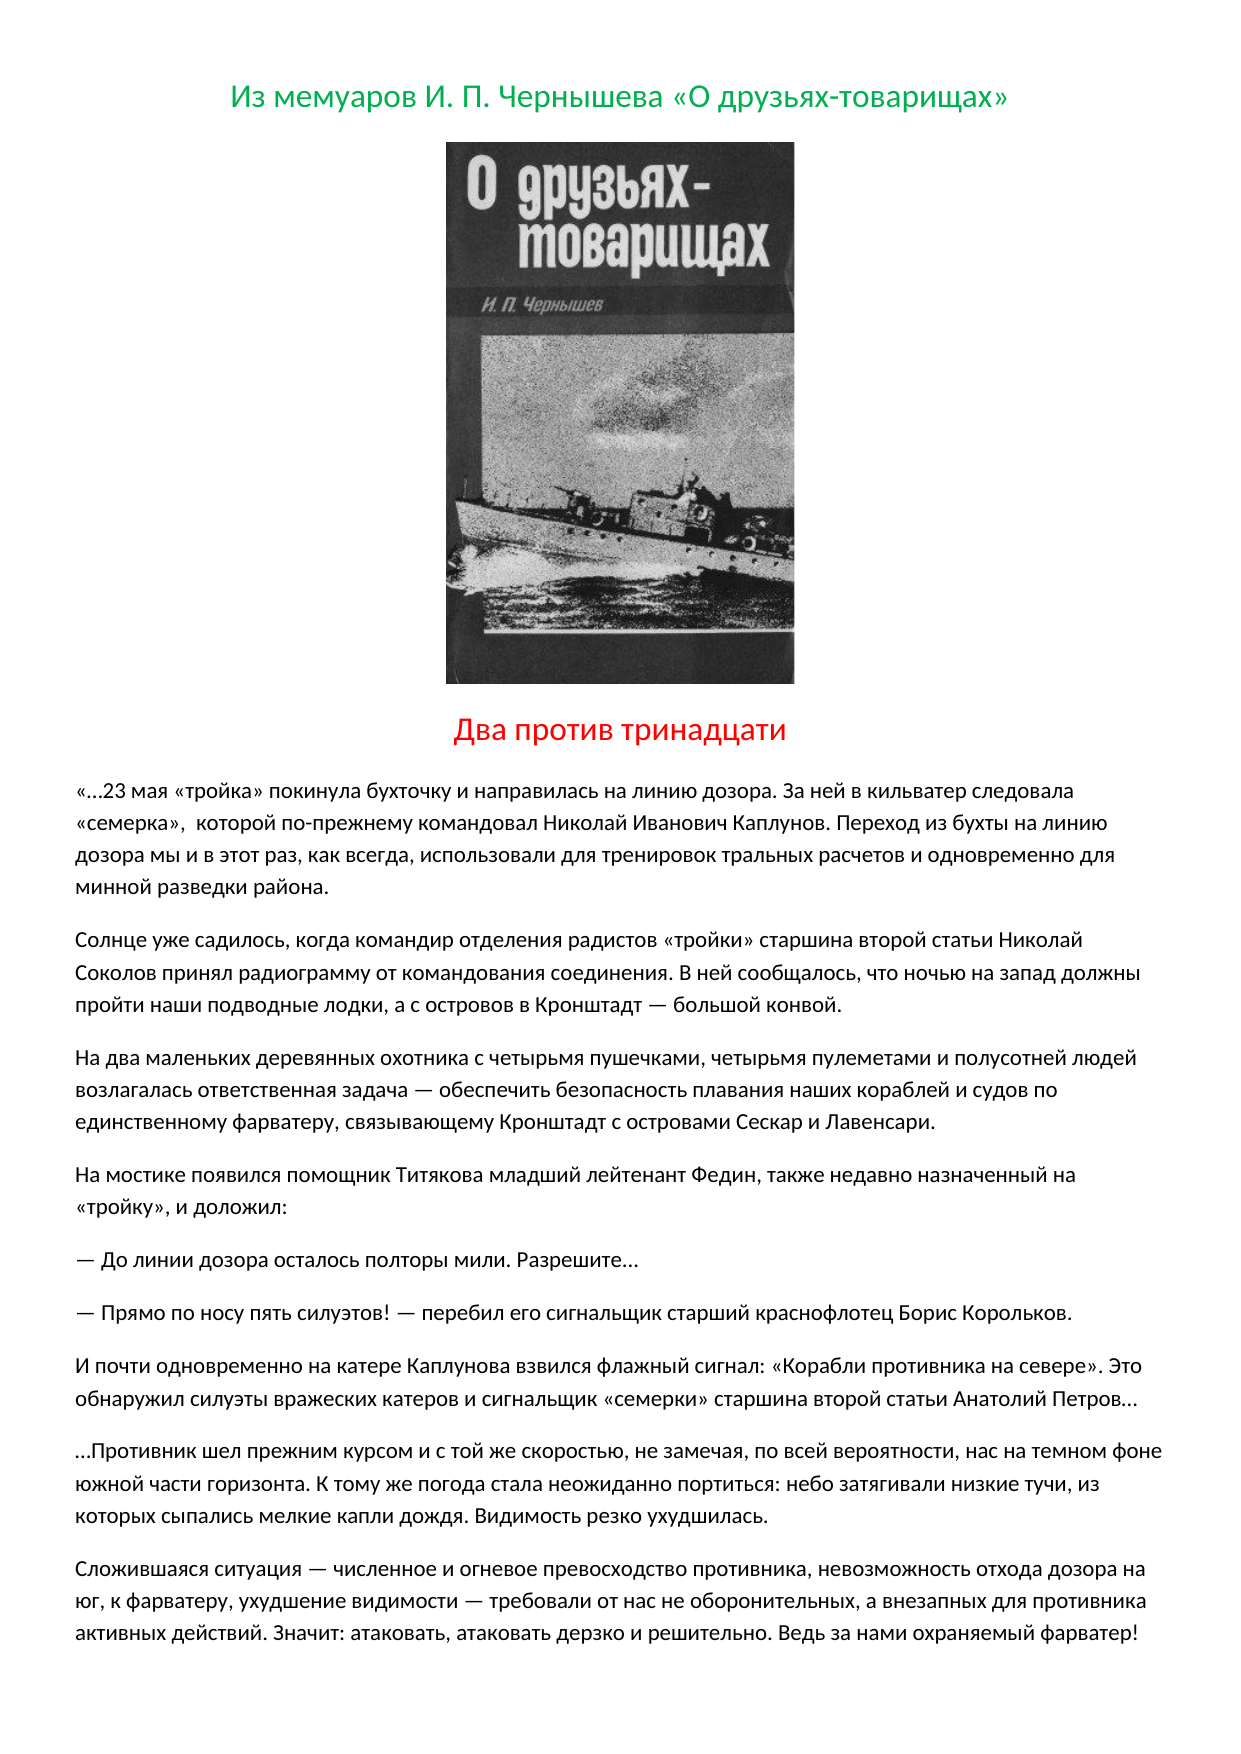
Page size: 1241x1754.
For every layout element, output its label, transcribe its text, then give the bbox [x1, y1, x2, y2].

text Солнце уже садилось, когда командир отделения радистов «тройки» старшина второй статьи Николай Соколов принял радиограмму от командования соединения. В ней сообщалось, что ночью на запад должны пройти наши подводные лодки, а с островов в Кронштадт — большой конвой. [75, 925, 1165, 1018]
text — Прямо по носу пять силуэтов! — перебил его сигнальщик старший краснофлотец Борис Корольков. [75, 1298, 1165, 1326]
text Из мемуаров И. П. Чернышева «О друзьях-товарищах» [75, 75, 1165, 116]
text …Противник шел прежним курсом и с той же скоростью, не замечая, по всей вероятности, нас на темном фоне южной части горизонта. К тому же погода стала неожиданно портиться: небо затягивали низкие тучи, из которых сыпались мелкие капли дождя. Видимость резко ухудшилась. [75, 1437, 1165, 1529]
text На два маленьких деревянных охотника с четырьмя пушечками, четырьмя пулеметами и полусотней людей возлагалась ответственная задача — обеспечить безопасность плавания наших кораблей и судов по единственному фарватеру, связывающему Кронштадт с островами Сескар и Лавенсари. [75, 1043, 1165, 1135]
text «…23 мая «тройка» покинула бухточку и направилась на линию дозора. За ней в кильватер следовала «семерка», которой по-прежнему командовал Николай Иванович Каплунов. Переход из бухты на линию дозора мы и в этот раз, как всегда, использовали для тренировок тральных расчетов и одновременно для минной разведки района. [75, 776, 1165, 900]
text Два против тринадцати [75, 708, 1165, 749]
text На мостике появился помощник Титякова младший лейтенант Федин, также недавно назначенный на «тройку», и доложил: [75, 1160, 1165, 1220]
text И почти одновременно на катере Каплунова взвился флажный сигнал: «Корабли противника на севере». Это обнаружил силуэты вражеских катеров и сигнальщик «семерки» старшина второй статьи Анатолий Петров… [75, 1351, 1165, 1412]
text — До линии дозора осталось полторы мили. Разрешите... [75, 1245, 1165, 1273]
text Сложившаяся ситуация — численное и огневое превосходство противника, невозможность отхода дозора на юг, к фарватеру, ухудшение видимости — требовали от нас не оборонительных, а внезапных для противника активных действий. Значит: атаковать, атаковать дерзко и решительно. Ведь за нами охраняемый фарватер! [75, 1554, 1165, 1646]
picture [446, 142, 795, 684]
